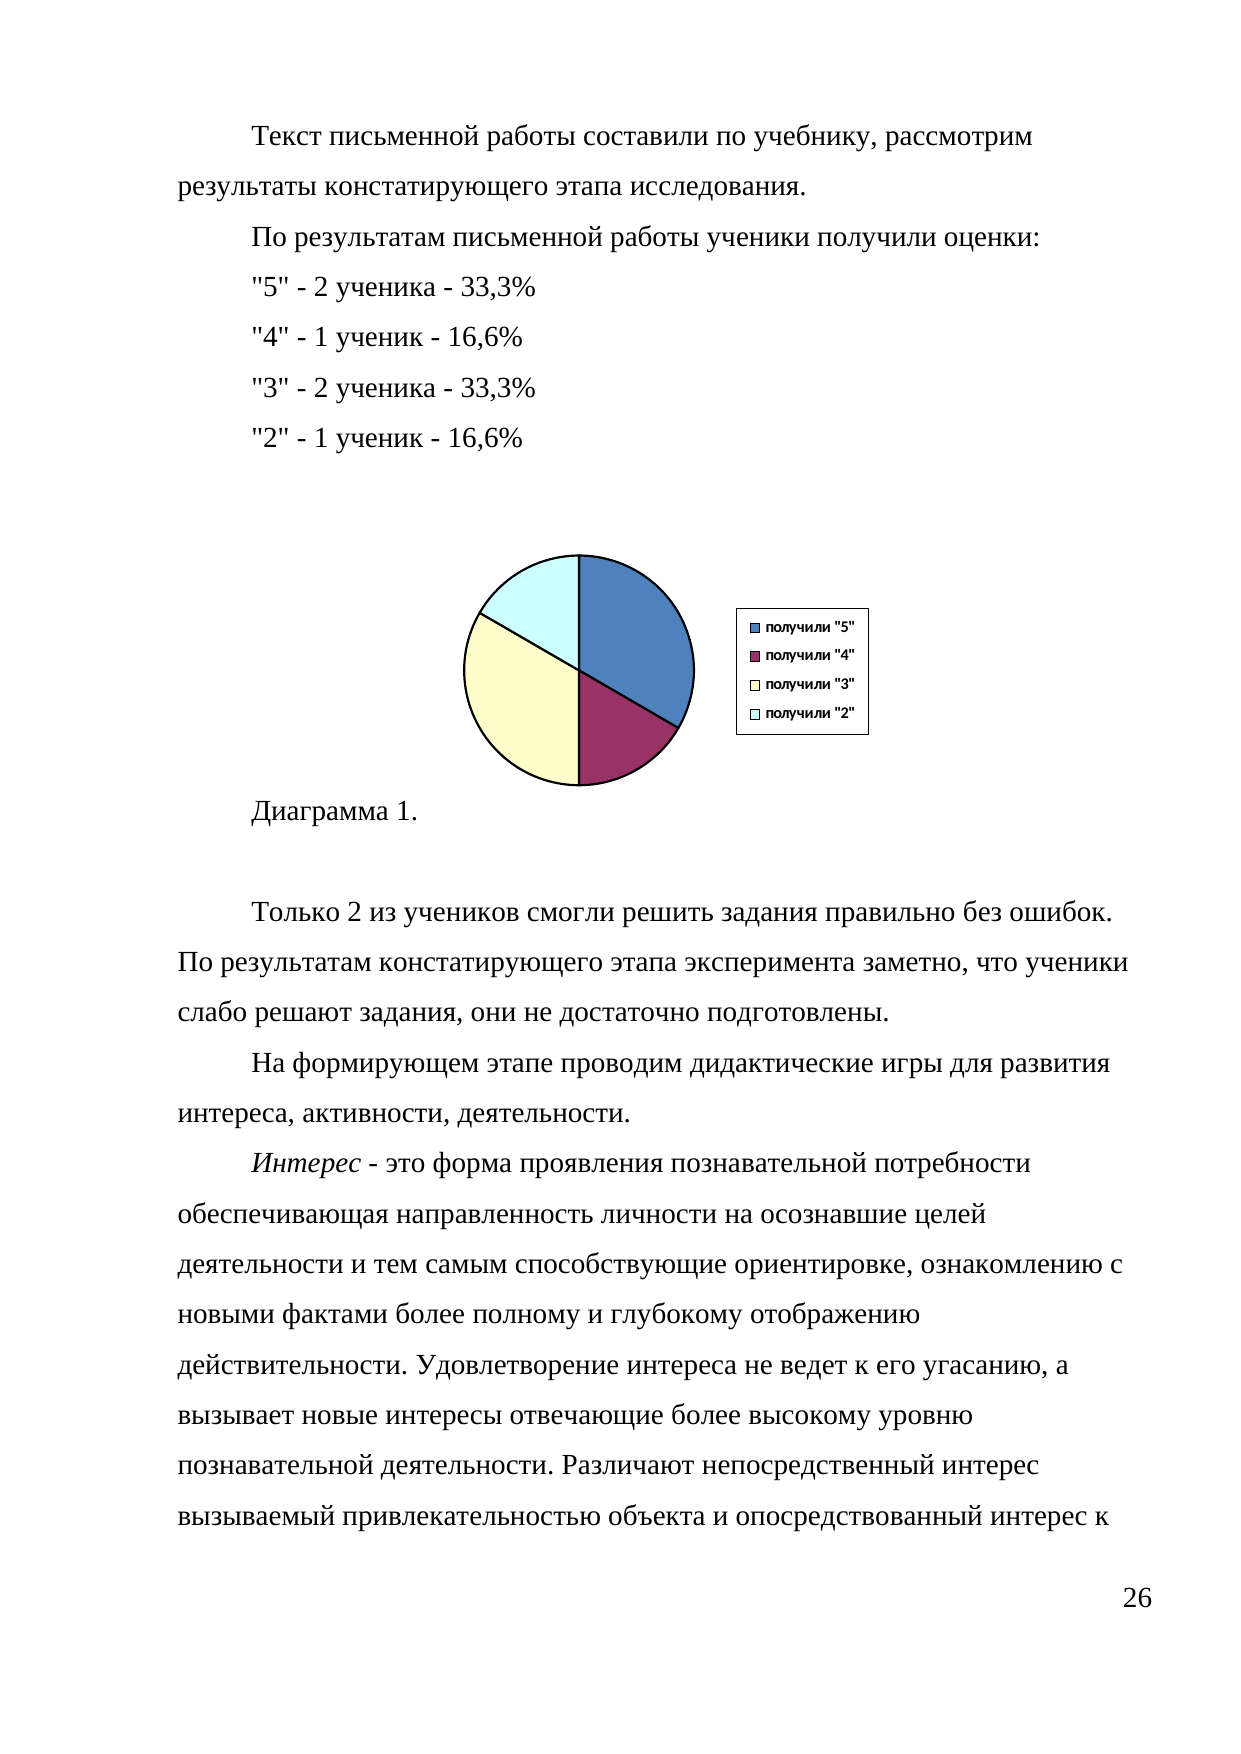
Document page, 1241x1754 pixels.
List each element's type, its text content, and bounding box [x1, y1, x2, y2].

text "3" - 2 ученика - 33,3% [177, 370, 1152, 403]
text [177, 1146, 1152, 1531]
text Текст письменной работы составили по учебнику, рассмотрим результаты констатирующего этапа исследования. [177, 118, 1152, 202]
text "5" - 2 ученика - 33,3% [177, 269, 1152, 303]
text По результатам письменной работы ученики получили оценки: [177, 219, 1152, 252]
text "4" - 1 ученик - 16,6% [177, 319, 1152, 353]
text "2" - 1 ученик - 16,6% [177, 420, 1152, 453]
text На формирующем этапе проводим дидактические игры для развития интереса, активности, деятельности. [177, 1045, 1152, 1129]
text Диаграмма 1. [177, 521, 1152, 827]
text Только 2 из учеников смогли решить задания правильно без ошибок. По результатам констатирующего этапа эксперимента заметно, что ученики слабо решают задания, они не достаточно подготовлены. [177, 894, 1152, 1028]
